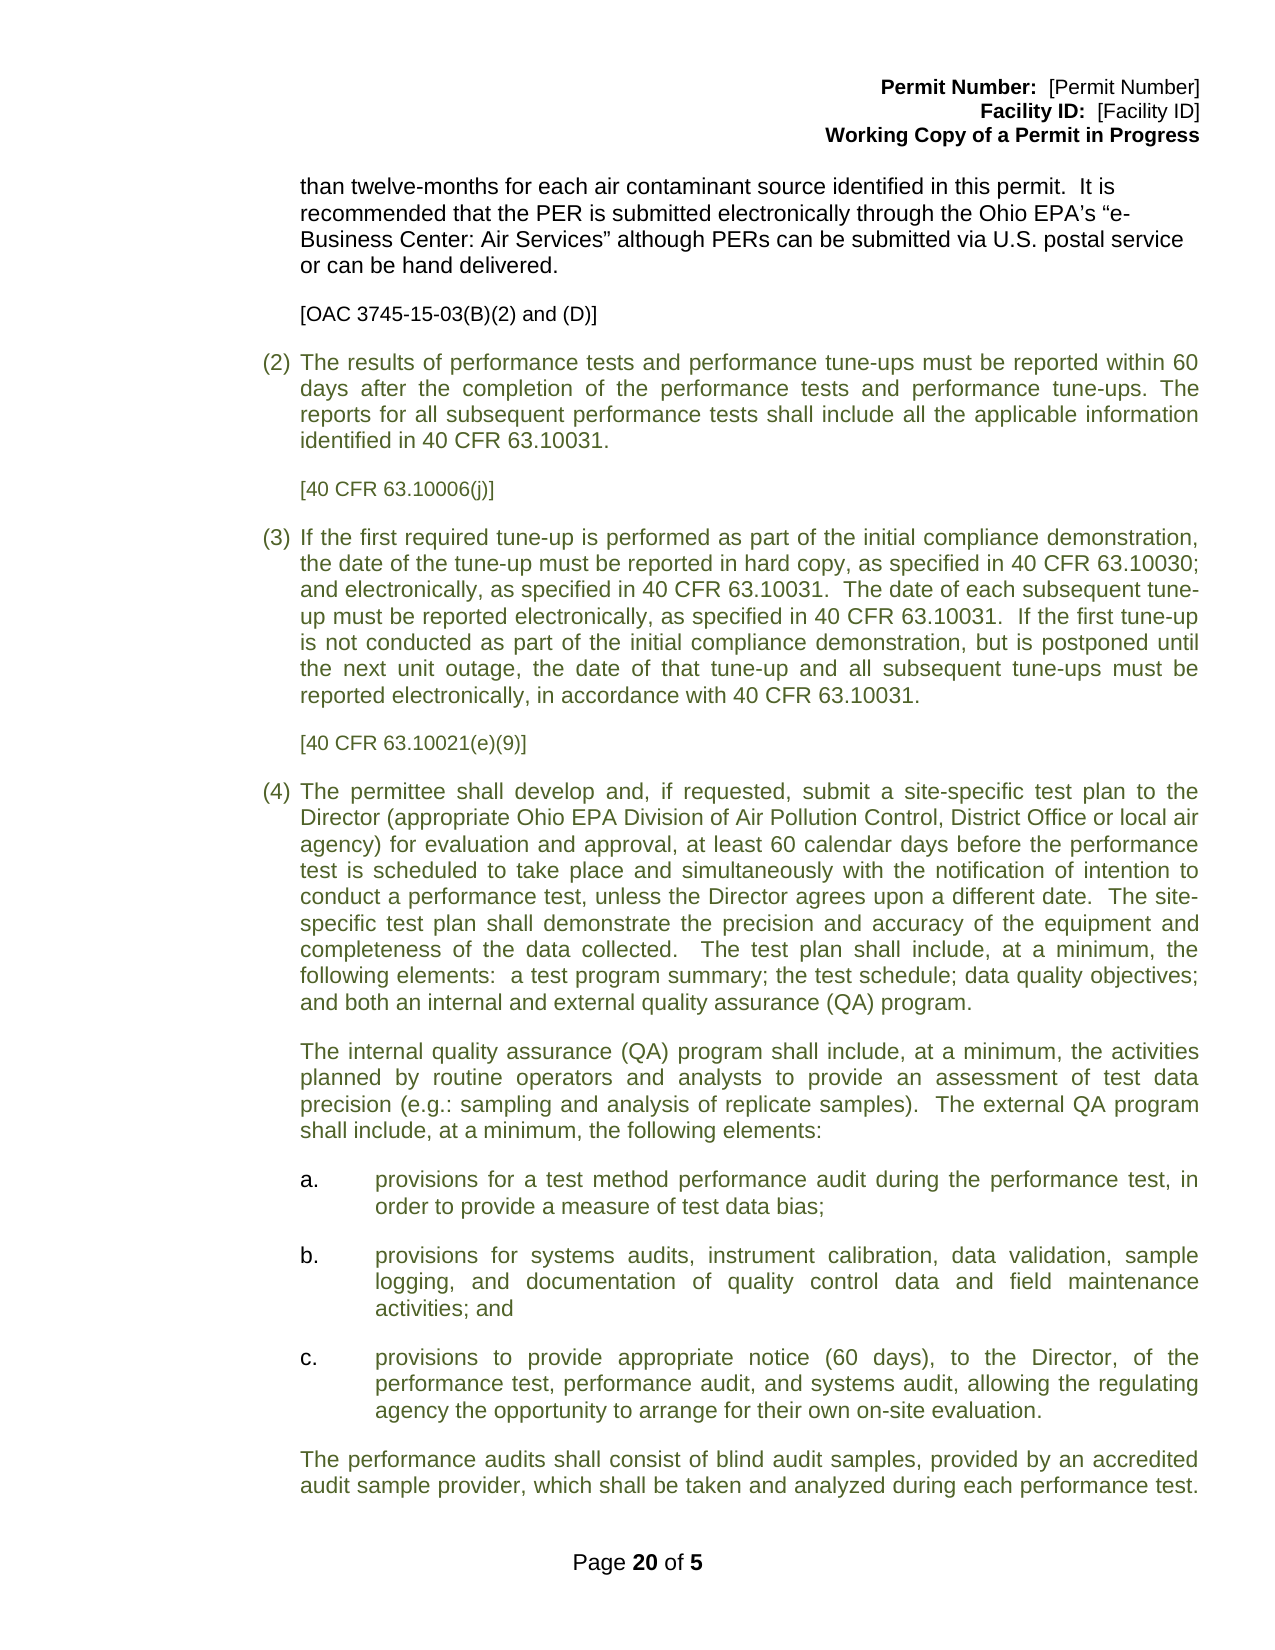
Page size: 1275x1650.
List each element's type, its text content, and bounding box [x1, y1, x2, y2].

text [40 CFR 63.10021(e)(9)] [300, 731, 1200, 755]
list provisions for systems audits, instrument calibration, data validation, sample logging, and documentation of quality control data and field maintenance activities; and [300, 1242, 1200, 1321]
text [300, 1446, 1200, 1499]
text The results of performance tests and performance tune-ups must be reported within 60 days after the completion of the performance tests and performance tune-ups. The reports for all subsequent performance tests shall include all the applicable information identified in 40 CFR 63.10031. [262, 348, 1200, 454]
list provisions to provide appropriate notice (60 days), to the Director, of the performance test, performance audit, and systems audit, allowing the regulating agency the opportunity to arrange for their own on-site evaluation. [300, 1344, 1200, 1423]
text The permittee shall develop and, if requested, submit a site-specific test plan to the Director (appropriate Ohio EPA Division of Air Pollution Control, District Office or local air agency) for evaluation and approval, at least 60 calendar days before the performance test is scheduled to take place and simultaneously with the notification of intention to conduct a performance test, unless the Director agrees upon a different date. The site-specific test plan shall demonstrate the precision and accuracy of the equipment and completeness of the data collected. The test plan shall include, at a minimum, the following elements: a test program summary; the test schedule; data quality objectives; and both an internal and external quality assurance (QA) program. [262, 778, 1200, 1015]
list provisions for a test method performance audit during the performance test, in order to provide a measure of test data bias; [300, 1166, 1200, 1219]
text If the first required tune-up is performed as part of the initial compliance demonstration, the date of the tune-up must be reported in hard copy, as specified in 40 CFR 63.10030; and electronically, as specified in 40 CFR 63.10031. The date of each subsequent tune-up must be reported electronically, as specified in 40 CFR 63.10031. If the first tune-up is not conducted as part of the initial compliance demonstration, but is postponed until the next unit outage, the date of that tune-up and all subsequent tune-ups must be reported electronically, in accordance with 40 CFR 63.10031. [262, 524, 1200, 708]
text [OAC 3745-15-03(B)(2) and (D)] [300, 302, 1200, 326]
text The internal quality assurance (QA) program shall include, at a minimum, the activities planned by routine operators and analysts to provide an assessment of test data precision (e.g.: sampling and analysis of replicate samples). The external QA program shall include, at a minimum, the following elements: [300, 1038, 1200, 1143]
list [225, 173, 1200, 279]
text [40 CFR 63.10006(j)] [300, 477, 1200, 501]
